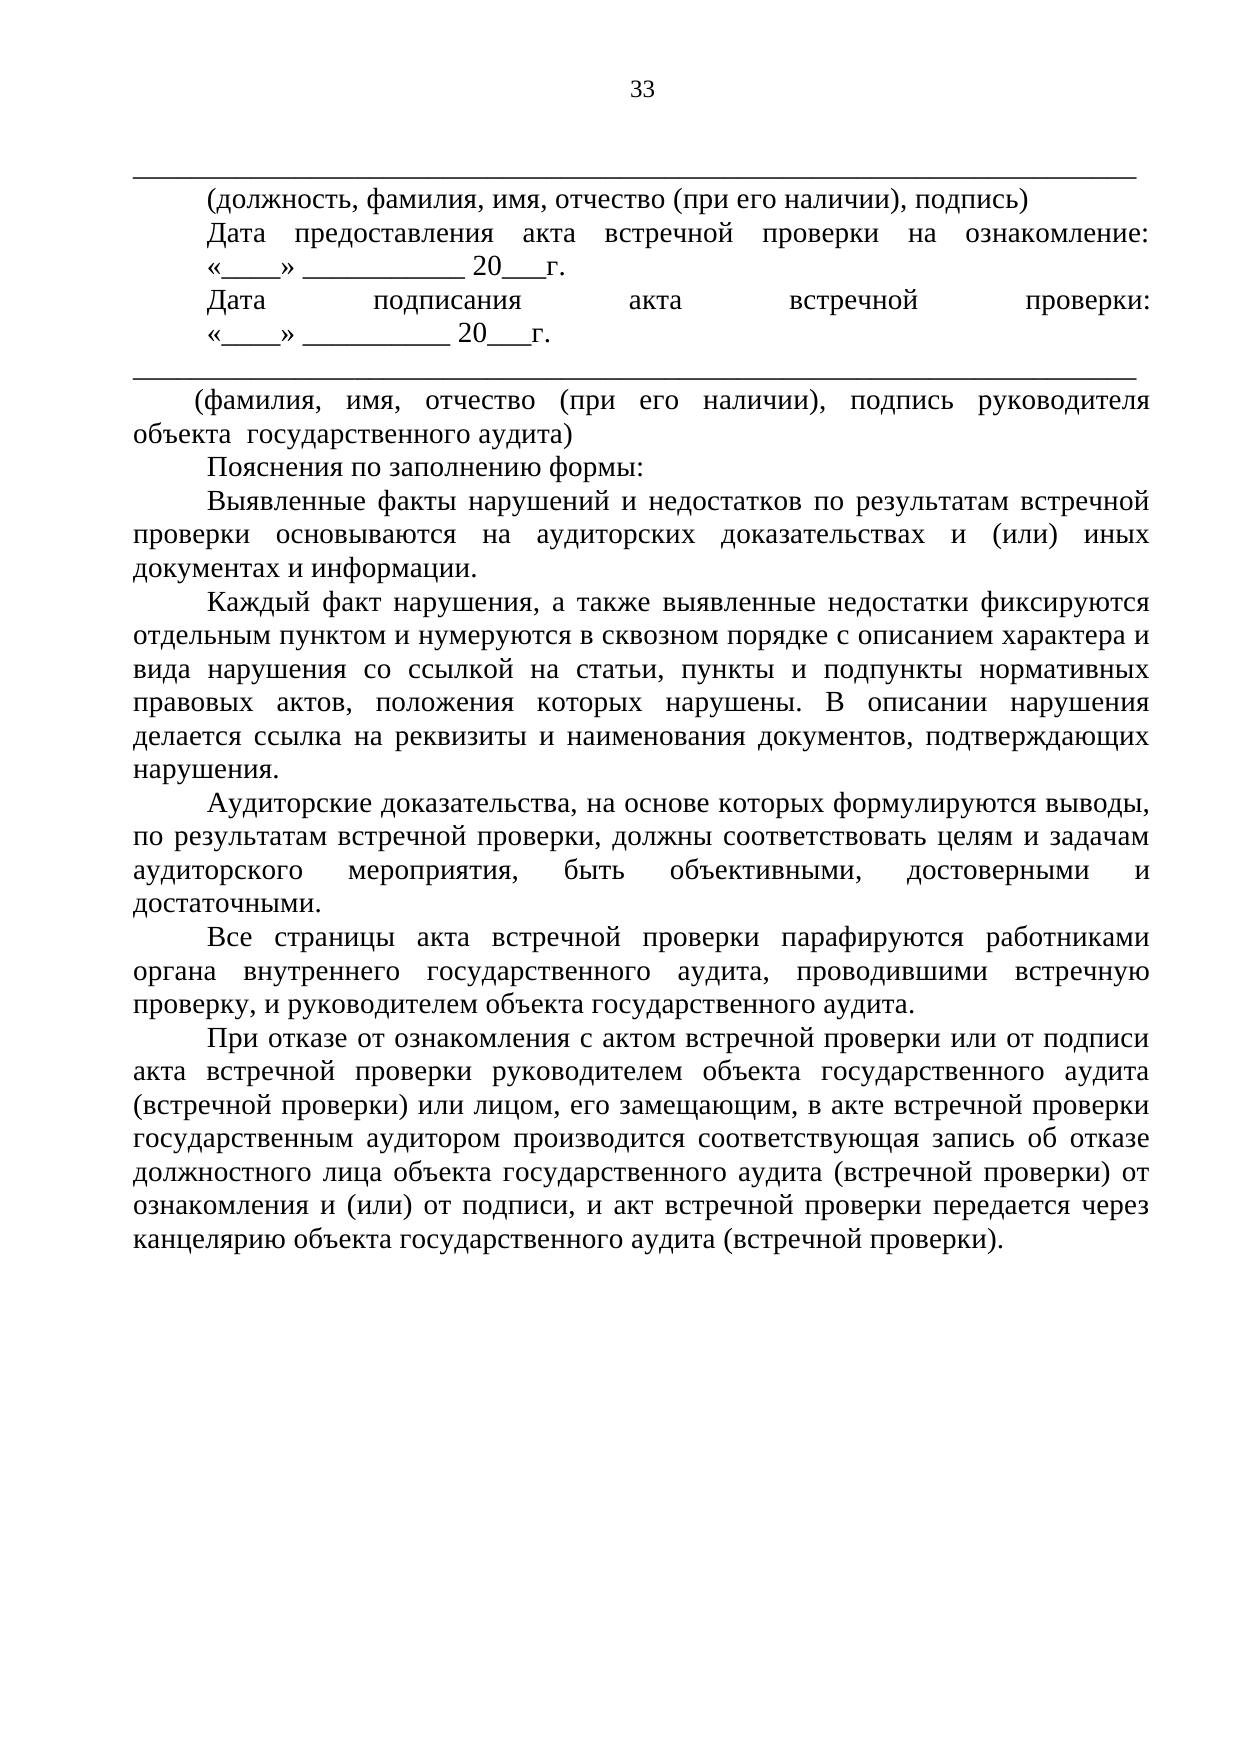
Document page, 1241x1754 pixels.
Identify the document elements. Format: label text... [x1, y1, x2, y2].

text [133, 148, 1152, 215]
text Дата предоставления акта встречной проверки на ознакомление: «____» ___________ 20___г. [133, 215, 1152, 282]
text Выявленные факты нарушений и недостатков по результатам встречной проверки основываются на аудиторских доказательствах и (или) иных документах и информации. [133, 483, 1152, 584]
text При отказе от ознакомления с актом встречной проверки или от подписи акта встречной проверки руководителем объекта государственного аудита (встречной проверки) или лицом, его замещающим, в акте встречной проверки государственным аудитором производится соответствующая запись об отказе должностного лица объекта государственного аудита (встречной проверки) от ознакомления и (или) от подписи, и акт встречной проверки передается через канцелярию объекта государственного аудита (встречной проверки). [133, 1020, 1152, 1254]
text Дата подписания акта встречной проверки: «____» __________ 20___г. [133, 282, 1152, 349]
text Каждый факт нарушения, а также выявленные недостатки фиксируются отдельным пунктом и нумеруются в сквозном порядке с описанием характера и вида нарушения со ссылкой на статьи, пункты и подпункты нормативных правовых актов, положения которых нарушены. В описании нарушения делается ссылка на реквизиты и наименования документов, подтверждающих нарушения. Аудиторские доказательства, на основе которых формулируются выводы, по результатам встречной проверки, должны соответствовать целям и задачам аудиторского мероприятия, быть объективными, достоверными и достаточными. Все страницы акта встречной проверки парафируются работниками органа внутреннего государственного аудита, проводившими встречную проверку, и руководителем объекта государственного аудита. [133, 584, 1152, 1020]
text Пояснения по заполнению формы: [133, 449, 1152, 483]
text ____________________________________________________________________ (фамилия, имя, отчество (при его наличии), подпись руководителя объекта государственного аудита) [133, 349, 1152, 449]
